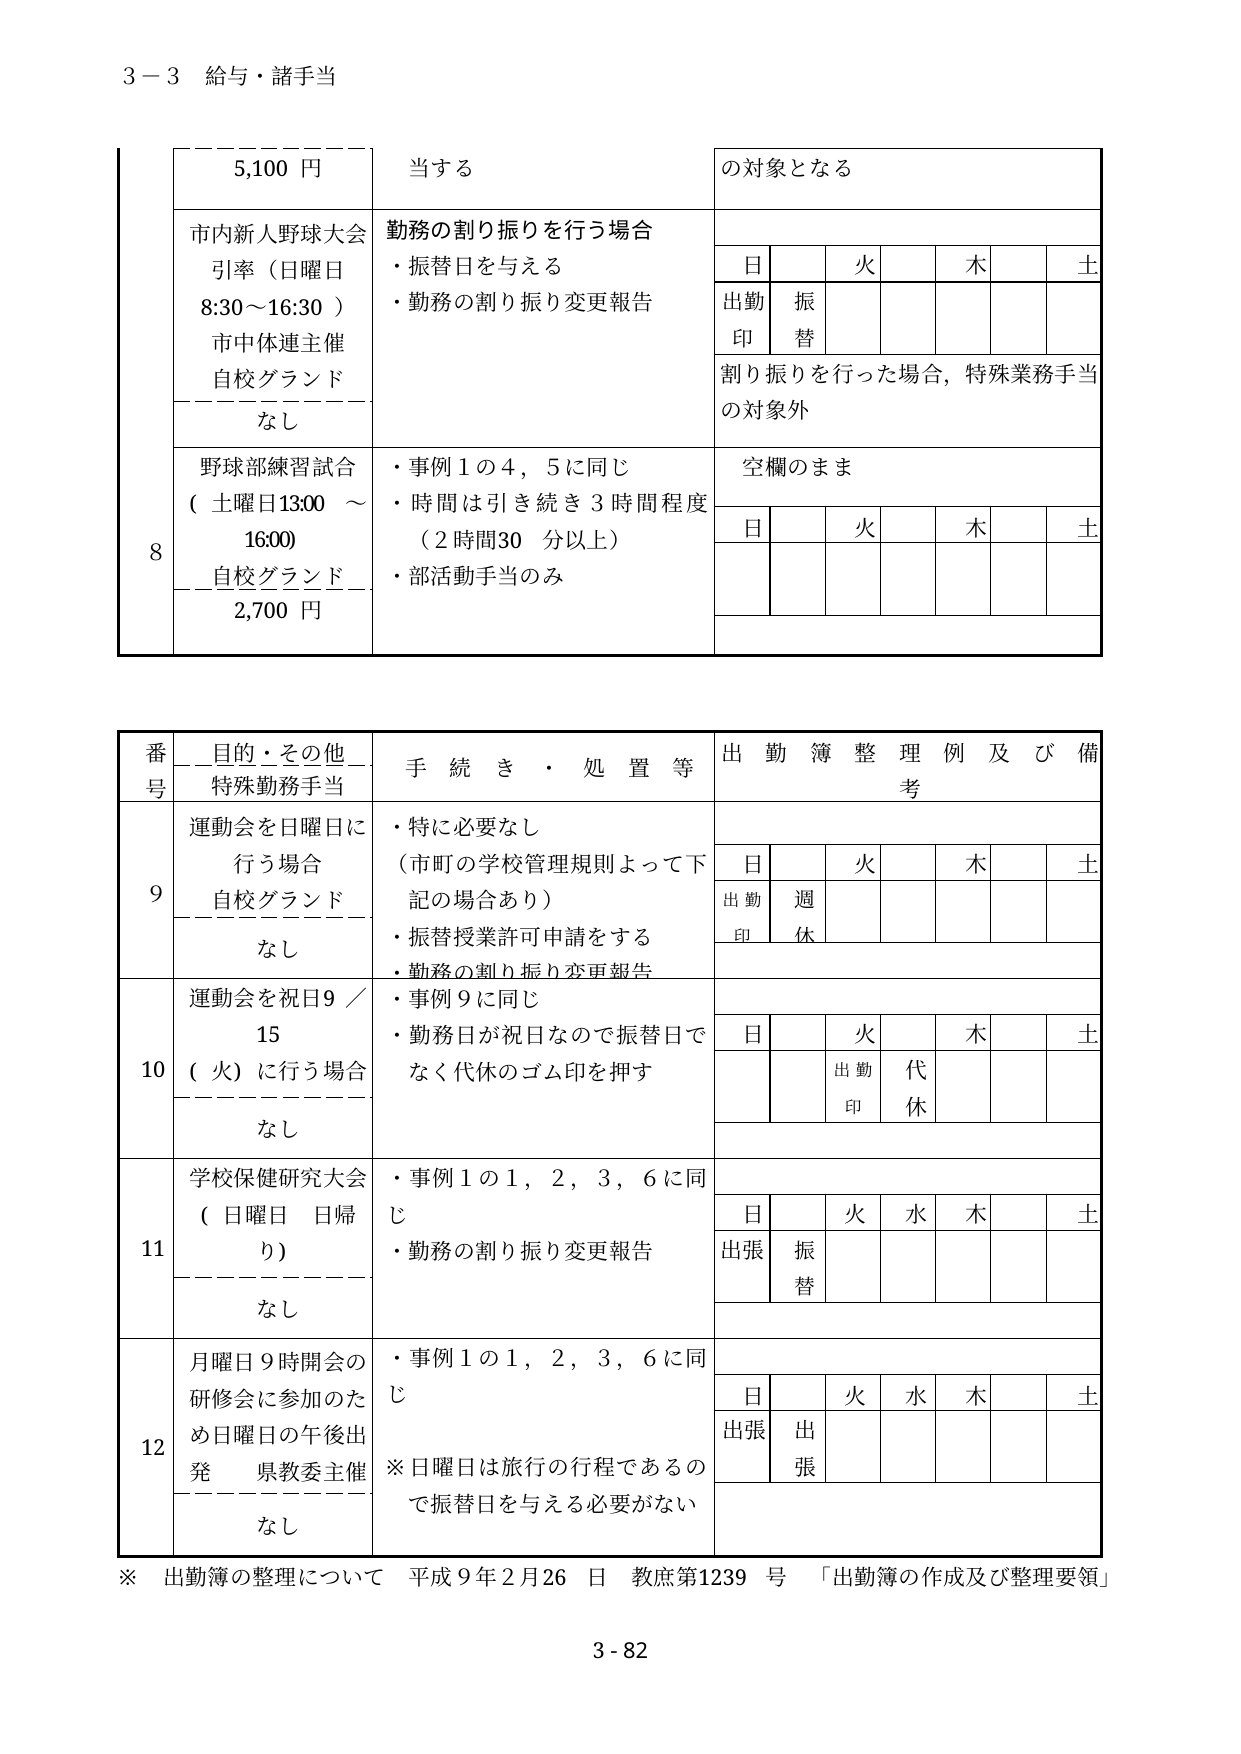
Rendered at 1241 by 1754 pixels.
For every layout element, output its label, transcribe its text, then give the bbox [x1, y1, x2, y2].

table_cell 週休日 [771, 881, 825, 942]
table_cell 月 [771, 507, 825, 542]
table_cell 出勤印 [715, 881, 769, 942]
table_cell [715, 808, 1100, 844]
table_cell [715, 1339, 1100, 1374]
table_cell 金 [991, 246, 1046, 281]
table_cell 月曜日９時開会の 研修会に参加のた め日曜日の午後出 発 県教委主催 [174, 1339, 372, 1493]
table_cell なし [174, 1097, 372, 1158]
table_cell [936, 1231, 990, 1302]
table_cell 空欄のまま [715, 448, 1100, 506]
text ※ 出勤簿の整理について 平成９年２月26日 教庶第1239号 「出勤簿の作成及び整理要領」 [118, 1558, 1122, 1594]
table_cell [881, 283, 935, 354]
table_cell 運動会を祝日9／15 (火)に行う場合 自校グランド [174, 979, 372, 1097]
table_cell 火 [826, 1375, 880, 1410]
table_cell 金 [991, 507, 1046, 542]
table_cell [715, 802, 1100, 808]
table_cell [715, 1483, 1100, 1554]
table_cell なし [174, 917, 372, 978]
table_cell 木 [936, 1195, 990, 1230]
table_cell 代休 (／) [881, 1051, 935, 1122]
table_cell 12 [120, 1339, 173, 1554]
table_cell [174, 802, 372, 808]
table_cell 月 [771, 246, 825, 281]
table_cell なし [174, 1277, 372, 1338]
table_cell ・事例９に同じ ・勤務日が祝日なので振替日でなく代休のゴム印を押す [373, 979, 714, 1158]
table_cell [826, 881, 880, 942]
table_cell 土 [1047, 1015, 1100, 1050]
table_cell 学校保健研究大会 (日曜日 日帰り) 県教委主催 [174, 1159, 372, 1277]
table_cell [881, 1411, 935, 1482]
table_cell 水 [881, 1375, 935, 1410]
table_header 目的・その他 [174, 733, 372, 765]
table_cell 日 [715, 507, 769, 542]
table_cell [715, 1051, 769, 1122]
table_cell [373, 802, 714, 808]
table_cell 出張 [771, 1411, 825, 1482]
table_cell ・特に必要なし （市町の学校管理規則よって下記の場合あり） ・振替授業許可申請をする ・勤務の割り振り変更報告 [373, 808, 714, 978]
table_cell [120, 802, 173, 808]
table_cell 割り振りを行った場合，特殊業務手当 の対象外 [715, 355, 1100, 447]
table_cell 火 [826, 246, 880, 281]
table_cell 出張 [715, 1411, 769, 1482]
table_cell 水 [881, 1195, 935, 1230]
table_cell [1047, 283, 1100, 354]
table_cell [715, 149, 1100, 209]
table_cell 振替日 (／) [771, 1231, 825, 1302]
table_cell 金 [991, 1015, 1046, 1050]
table_cell 運動会を日曜日に 行う場合 自校グランド [174, 808, 372, 917]
table_cell 土 [1047, 845, 1100, 880]
table_cell [991, 881, 1046, 942]
table_cell [936, 543, 990, 614]
table_cell [1047, 1411, 1100, 1482]
table_header 番号 [120, 733, 173, 801]
table_cell 水 [881, 246, 935, 281]
table_cell [936, 1411, 990, 1482]
table_cell [715, 210, 1100, 245]
table_cell [826, 1411, 880, 1482]
table_cell 月 [771, 1375, 825, 1410]
table_cell 11 [120, 1159, 173, 1338]
table_cell 日 [715, 1195, 769, 1230]
table_cell ・事例１の４，５に同じ ・時間は引き続き３時間程度（２時間30分以上） ・部活動手当のみ [373, 448, 714, 654]
table_cell 日 [715, 1015, 769, 1050]
table_cell [991, 1051, 1046, 1122]
table_cell 木 [936, 845, 990, 880]
table_cell 火 [826, 1195, 880, 1230]
table_cell 10 [120, 979, 173, 1158]
table_cell 出勤印 [715, 283, 769, 354]
table_header 手 続 き ・ 処 置 等 [373, 733, 714, 801]
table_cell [174, 210, 372, 401]
table_cell 水 [881, 1015, 935, 1050]
table_cell [715, 1303, 1100, 1338]
table_cell 火 [826, 507, 880, 542]
table_cell [826, 283, 880, 354]
table_cell [715, 1123, 1100, 1158]
table_cell 火 [826, 845, 880, 880]
table_cell [1047, 543, 1100, 614]
table_cell 勤務の割り振りを行う場合 ・振替日を与える ・勤務の割り振り変更報告 [373, 210, 714, 447]
table_cell 土 [1047, 1375, 1100, 1410]
table_cell 土 [1047, 246, 1100, 281]
table_cell [936, 283, 990, 354]
table_cell 土 [1047, 1195, 1100, 1230]
table_cell 日 [715, 246, 769, 281]
table_cell 2,700円 [174, 589, 372, 654]
table_cell ９ [120, 808, 173, 978]
table_cell 水 [881, 507, 935, 542]
table_cell なし [174, 1493, 372, 1554]
table_cell [991, 543, 1046, 614]
table_cell 日 [715, 845, 769, 880]
table_cell 木 [936, 507, 990, 542]
table_cell ・事例１の１，２，３，６に同じ ※日曜日は旅行の行程であるので振替日を与える必要がない [373, 1339, 714, 1554]
table_cell [991, 1411, 1046, 1482]
table_cell [1047, 1051, 1100, 1122]
table_cell 金 [991, 845, 1046, 880]
table_cell [936, 1051, 990, 1122]
table_header 出 勤 簿 整 理 例 及 び 備 考 [715, 733, 1100, 801]
table_cell [826, 543, 880, 614]
table_cell [771, 543, 825, 614]
table_cell [715, 1159, 1100, 1194]
table_cell 水 [881, 845, 935, 880]
table_cell 振替日 (／) [771, 283, 825, 354]
table_cell [1047, 881, 1100, 942]
table_cell 木 [936, 1375, 990, 1410]
table_cell [881, 1231, 935, 1302]
table_cell 野球部練習試合 (土曜日13:00～16:00) 自校グランド [174, 448, 372, 589]
table_cell 5,100円 [174, 148, 372, 209]
table_cell 月 [771, 845, 825, 880]
table_cell 特殊勤務手当 [174, 765, 372, 801]
table_cell [991, 1231, 1046, 1302]
table_cell 出張 [715, 1231, 769, 1302]
table_cell [881, 881, 935, 942]
table_cell ・事例１の１，２，３，６に同じ ・勤務の割り振り変更報告 [373, 1159, 714, 1338]
table_cell 月 [771, 1015, 825, 1050]
table_cell [715, 543, 769, 614]
table_cell [936, 881, 990, 942]
table_cell [826, 1231, 880, 1302]
table_cell [1047, 1231, 1100, 1302]
table_cell 木 [936, 246, 990, 281]
table_cell [991, 283, 1046, 354]
table_cell 土 [1047, 507, 1100, 542]
table_cell 金 [991, 1375, 1046, 1410]
table_cell なし [174, 401, 372, 447]
table_cell 金 [991, 1195, 1046, 1230]
table_cell [715, 979, 1100, 1014]
table_cell [881, 543, 935, 614]
table_cell ８ [120, 447, 173, 654]
table_cell 火 [826, 1015, 880, 1050]
table_cell 出勤印 [826, 1051, 880, 1122]
table_cell [771, 1051, 825, 1122]
table_cell [715, 943, 1100, 978]
table_cell 木 [936, 1015, 990, 1050]
table_cell 月 [771, 1195, 825, 1230]
table_cell 日 [715, 1375, 769, 1410]
table_cell [715, 616, 1100, 654]
